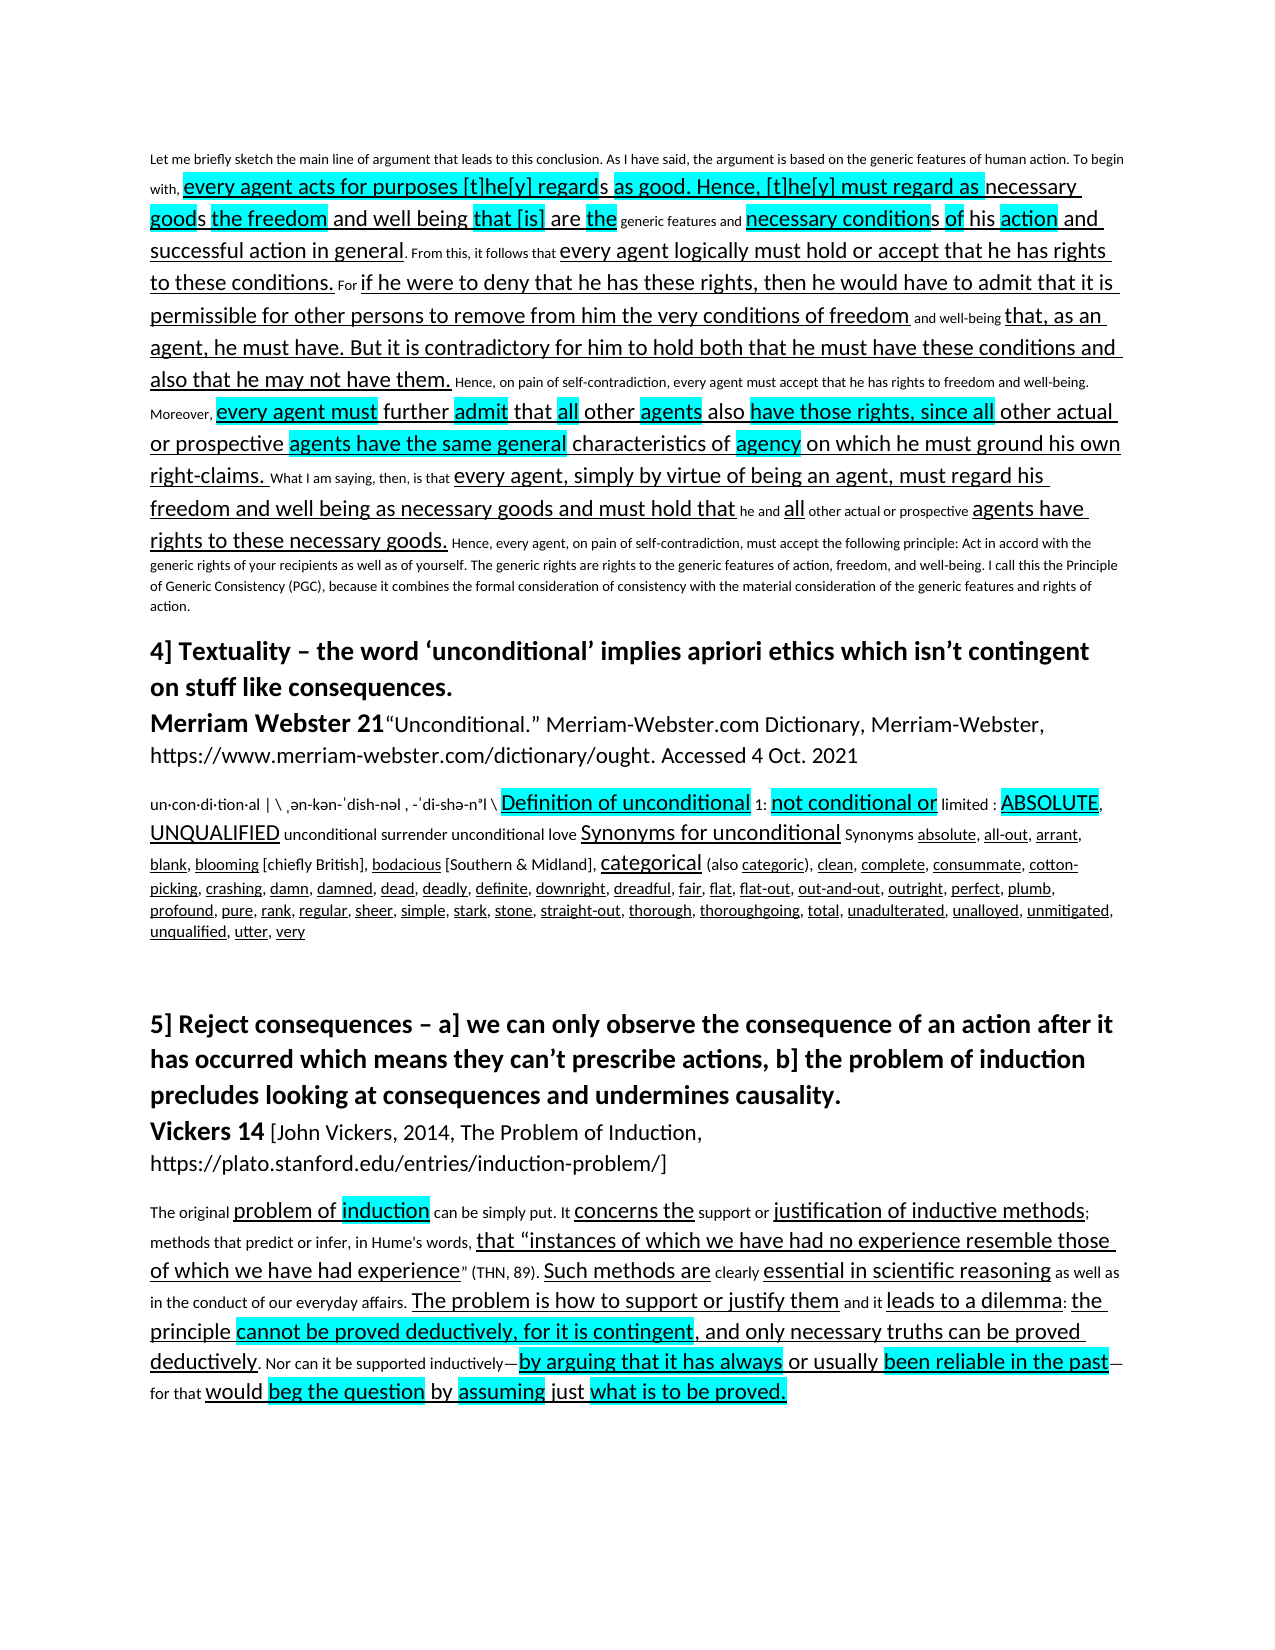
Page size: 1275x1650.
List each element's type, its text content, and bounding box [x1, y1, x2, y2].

text Vickers 14 [John Vickers, 2014, The Problem of Induction, https://plato.stanford.edu/entries/induction-problem/] [150, 1114, 1125, 1177]
text The original problem of induction can be simply put. It concerns the support or justification of inductive methods; methods that predict or infer, in Hume's words, that “instances of which we have had no experience resemble those of which we have had experience” (THN, 89). Such methods are clearly essential in scientific reasoning as well as in the conduct of our everyday affairs. The problem is how to support or justify them and it leads to a dilemma: the principle cannot be proved deductively, for it is contingent, and only necessary truths can be proved deductively. Nor can it be supported inductively—by arguing that it has always or usually been reliable in the past—for that would beg the question by assuming just what is to be proved. [150, 1196, 1125, 1405]
text Let me briefly sketch the main line of argument that leads to this conclusion. As I have said, the argument is based on the generic features of human action. To begin with, every agent acts for purposes [t]he[y] regards as good. Hence, [t]he[y] must regard as necessary goods the freedom and well being that [is] are the generic features and necessary conditions of his action and successful action in general. From this, it follows that every agent logically must hold or accept that he has rights to these conditions. For if he were to deny that he has these rights, then he would have to admit that it is permissible for other persons to remove from him the very conditions of freedom and well-being that, as an agent, he must have. But it is contradictory for him to hold both that he must have these conditions and also that he may not have them. Hence, on pain of self-contradiction, every agent must accept that he has rights to freedom and well-being. Moreover, every agent must further admit that all other agents also have those rights, since all other actual or prospective agents have the same general characteristics of agency on which he must ground his own right-claims. What I am saying, then, is that every agent, simply by virtue of being an agent, must regard his freedom and well being as necessary goods and must hold that he and all other actual or prospective agents have rights to these necessary goods. Hence, every agent, on pain of self-contradiction, must accept the following principle: Act in accord with the generic rights of your recipients as well as of yourself. The generic rights are rights to the generic features of action, freedom, and well-being. I call this the Principle of Generic Consistency (PGC), because it combines the formal consideration of consistency with the material consideration of the generic features and rights of action. [150, 150, 1125, 615]
text Merriam Webster 21“Unconditional.” Merriam-Webster.com Dictionary, Merriam-Webster, https://www.merriam-webster.com/dictionary/ought. Accessed 4 Oct. 2021 [150, 706, 1125, 769]
text un·​con·​di·​tion·​al | \ ˌən-kən-ˈdish-nəl , -ˈdi-shə-nᵊl \ Definition of unconditional 1: not conditional or limited : ABSOLUTE, UNQUALIFIED unconditional surrender unconditional love Synonyms for unconditional Synonyms absolute, all-out, arrant, blank, blooming [chiefly British], bodacious [Southern & Midland], categorical (also categoric), clean, complete, consummate, cotton-picking, crashing, damn, damned, dead, deadly, definite, downright, dreadful, fair, flat, flat-out, out-and-out, outright, perfect, plumb, profound, pure, rank, regular, sheer, simple, stark, stone, straight-out, thorough, thoroughgoing, total, unadulterated, unalloyed, unmitigated, unqualified, utter, very [150, 788, 1125, 942]
subtitle 5] Reject consequences – a] we can only observe the consequence of an action after it has occurred which means they can’t prescribe actions, b] the problem of induction precludes looking at consequences and undermines causality. [150, 1007, 1125, 1111]
subtitle 4] Textuality – the word ‘unconditional’ implies apriori ethics which isn’t contingent on stuff like consequences. [150, 634, 1125, 703]
